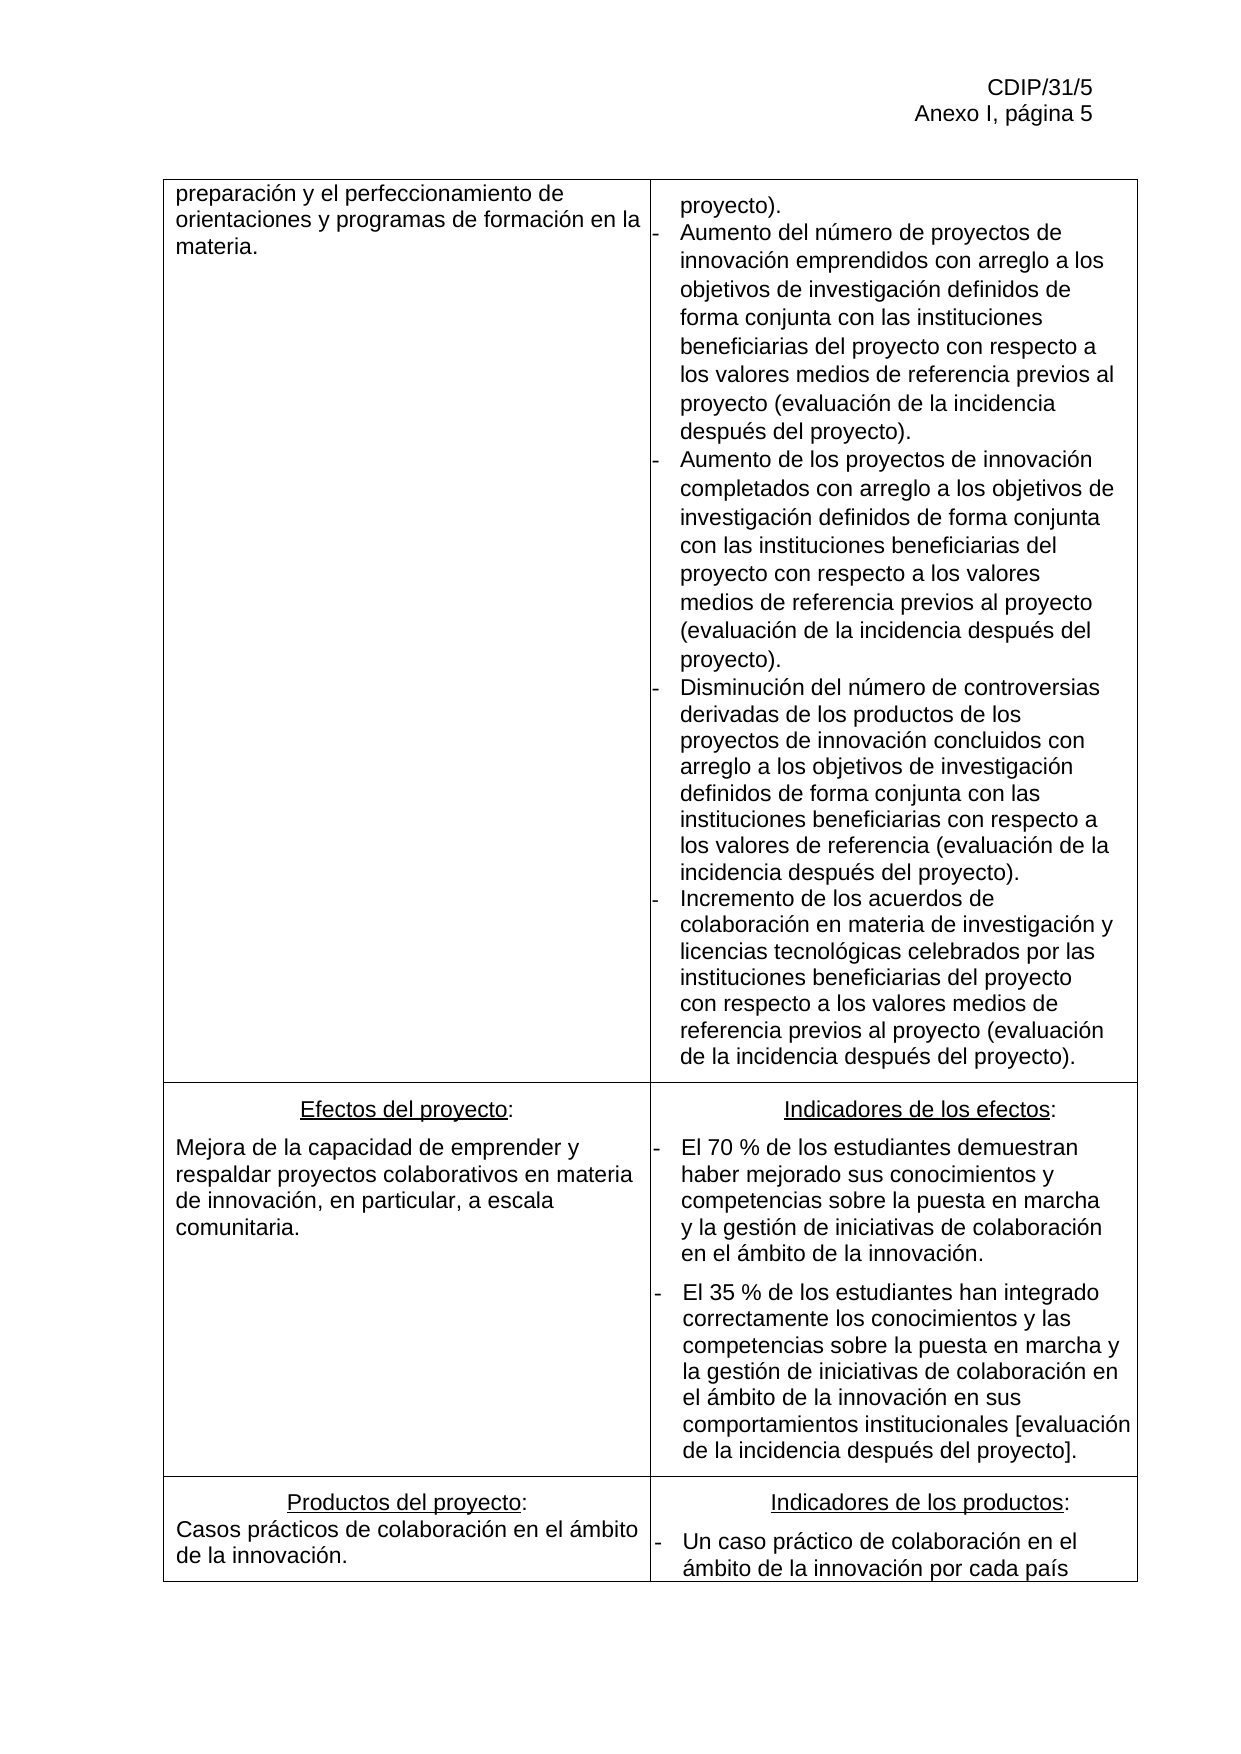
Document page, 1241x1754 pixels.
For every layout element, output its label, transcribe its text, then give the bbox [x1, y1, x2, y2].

table_cell Indicadores de los efectos: El 70 % de los estudiantes demuestran haber mejorado sus conocimientos y competencias sobre la puesta en marcha y la gestión de iniciativas de colaboración en el ámbito de la innovación. El 35 % de los estudiantes han integrado correctamente los conocimientos y las competencias sobre la puesta en marcha y la gestión de iniciativas de colaboración en el ámbito de la innovación en sus comportamientos institucionales [evaluación de la incidencia después del proyecto]. [651, 1083, 1137, 1476]
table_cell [651, 180, 1137, 1082]
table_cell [651, 1477, 1137, 1581]
table_cell Efectos del proyecto: Mejora de la capacidad de emprender y respaldar proyectos colaborativos en materia de innovación, en particular, a escala comunitaria. [164, 1083, 650, 1476]
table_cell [164, 1477, 650, 1581]
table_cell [164, 180, 650, 1082]
